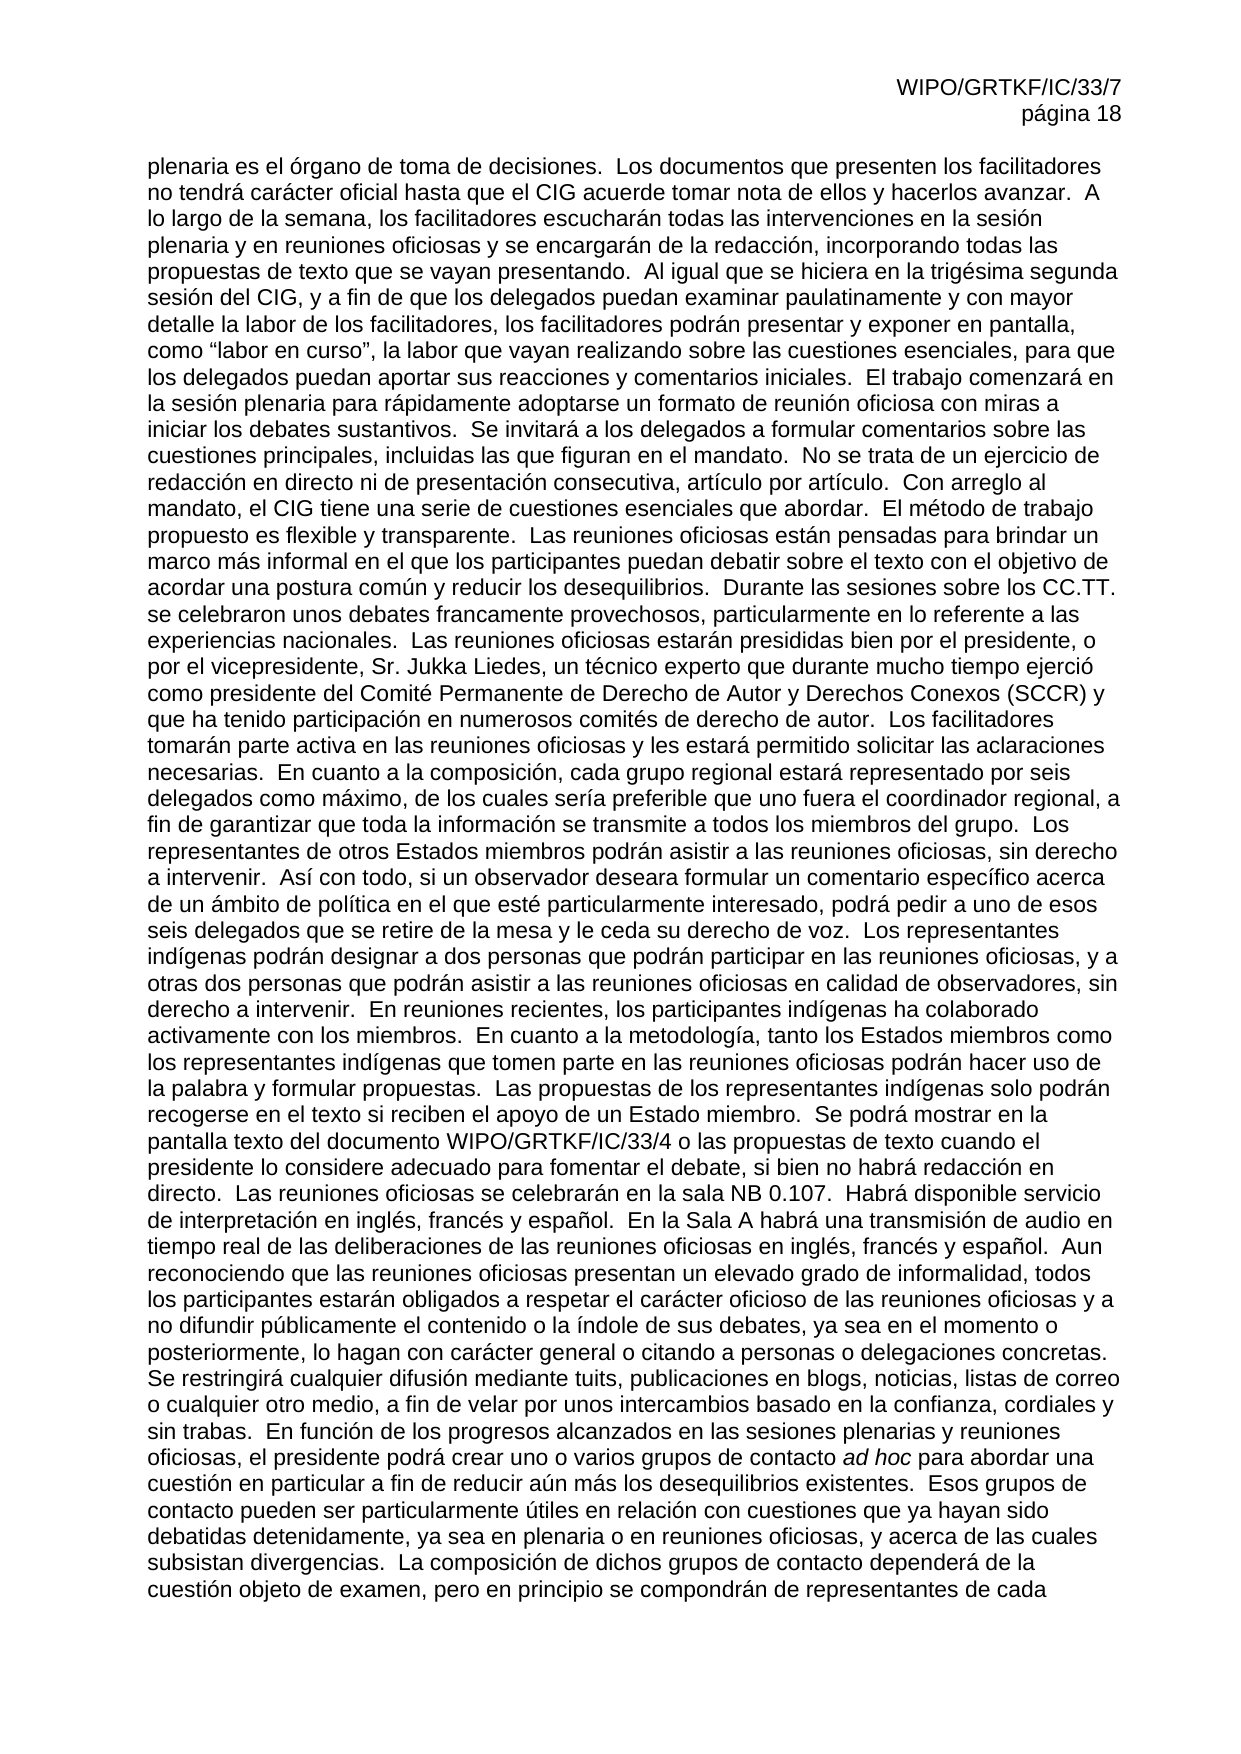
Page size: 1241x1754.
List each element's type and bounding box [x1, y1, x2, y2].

list [147, 153, 1122, 1602]
